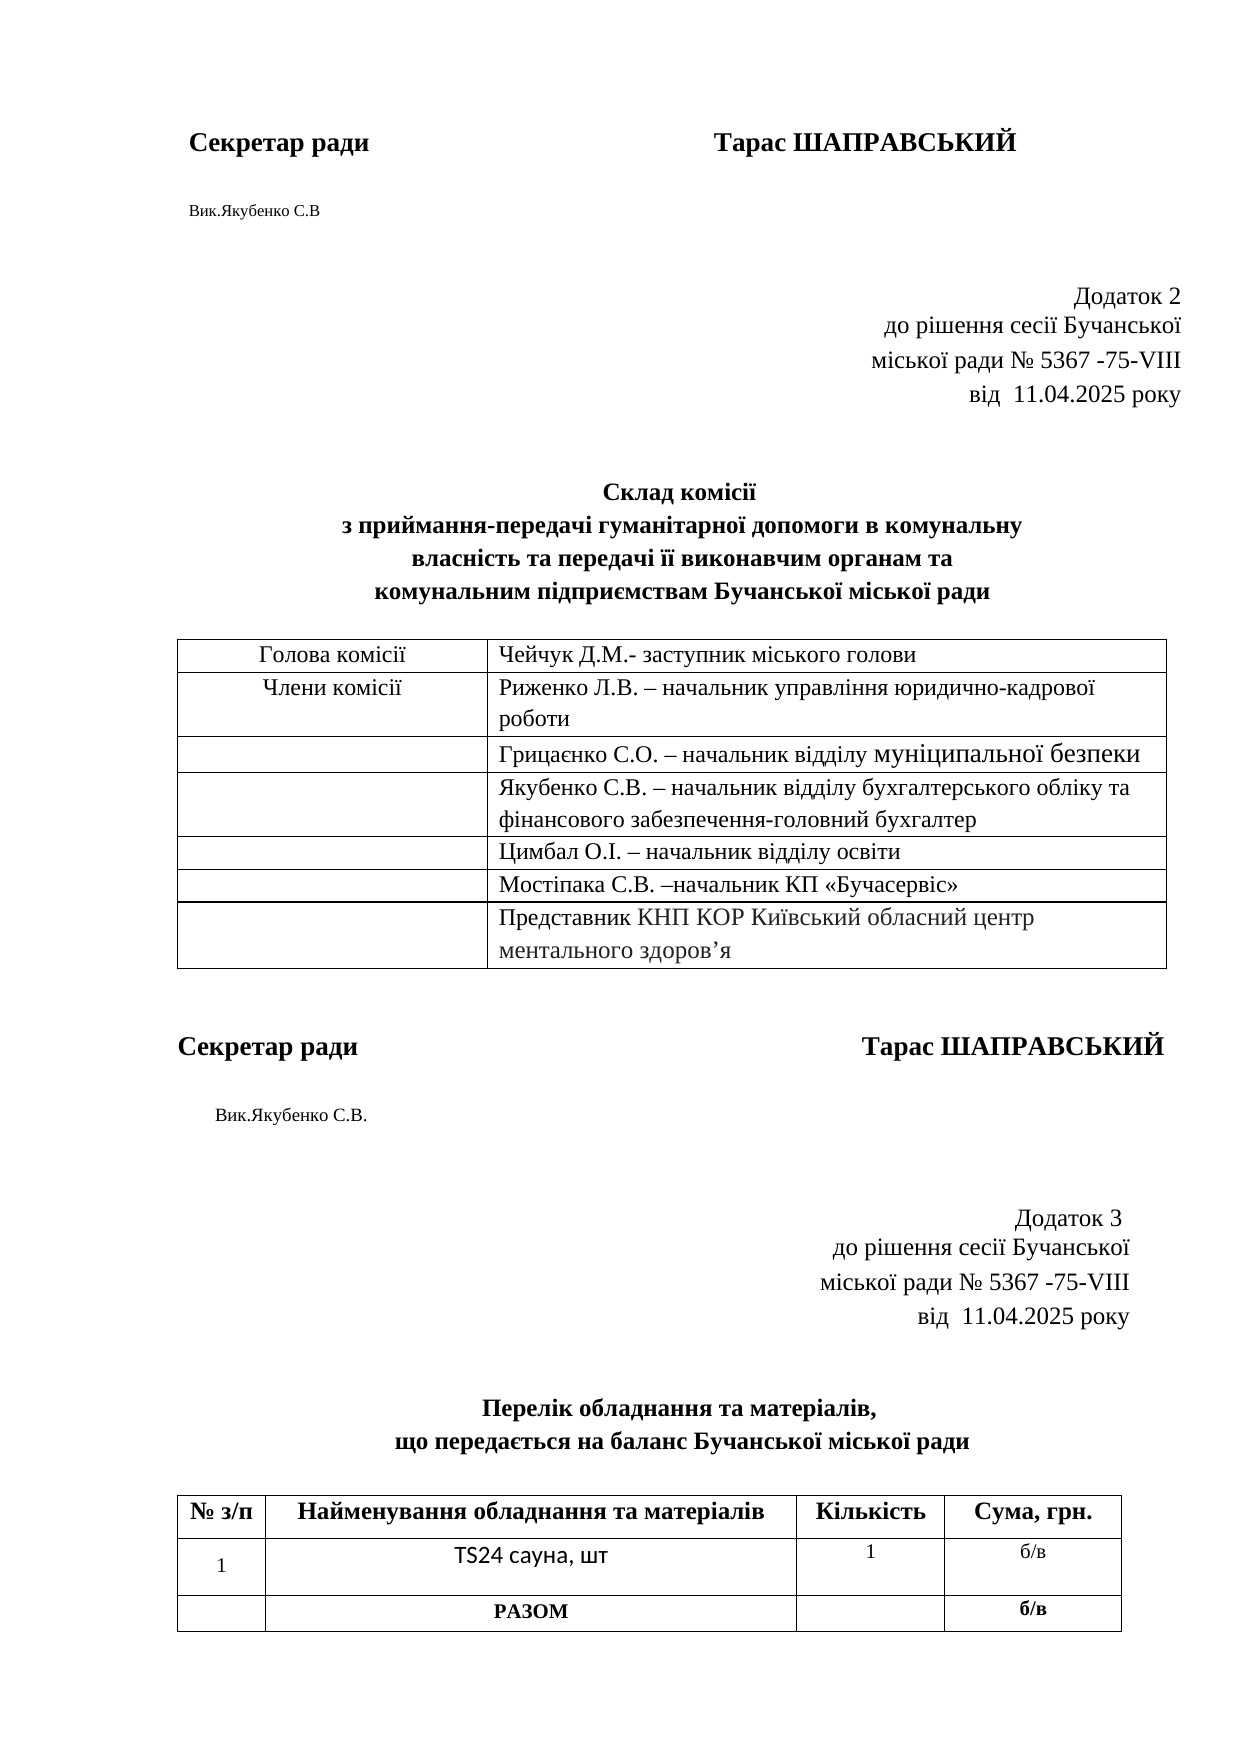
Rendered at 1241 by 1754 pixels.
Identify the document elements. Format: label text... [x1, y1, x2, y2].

table_header № з/п [178, 1496, 265, 1538]
text Додаток 2 [177, 281, 1181, 310]
table_cell б/в [945, 1596, 1121, 1631]
table_header Сума, грн. [945, 1496, 1121, 1538]
table_cell РАЗОМ [266, 1596, 796, 1631]
table_header Додаток 3 до рішення сесії Бучанської міської ради № 5367 -75-VІІІ від 11.04.2025 року [177, 1203, 1141, 1393]
table_cell TS24 сауна, шт [266, 1539, 796, 1594]
table_cell 1 [178, 1539, 265, 1594]
text міської ради № 5367 -75-VІІІ [177, 345, 1181, 373]
text Склад комісії [177, 477, 1181, 506]
table_cell Якубенко С.В. – начальник відділу бухгалтерського обліку та фінансового забезпечення-головний бухгалтер [488, 773, 1166, 836]
table_header Найменування обладнання та матеріалів [266, 1496, 796, 1538]
table_cell [178, 837, 487, 869]
text комунальним підприємствам Бучанської міської ради [177, 576, 1181, 605]
text що передається на баланс Бучанської міської ради [177, 1426, 1181, 1455]
table_cell Мостіпака С.В. –начальник КП «Бучасервіс» [488, 870, 1166, 901]
table_cell 1 [797, 1539, 944, 1594]
table_cell [178, 737, 487, 772]
text від 11.04.2025 року [177, 379, 1181, 408]
text Секретар ради Тарас ШАПРАВСЬКИЙ [177, 1029, 1181, 1061]
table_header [177, 89, 1121, 248]
table_cell Цимбал О.І. – начальник відділу освіти [488, 837, 1166, 869]
table_cell [797, 1596, 944, 1631]
table_cell Члени комісії [178, 673, 487, 736]
text до рішення сесії Бучанської [177, 310, 1181, 339]
table_cell Риженко Л.В. – начальник управління юридично-кадрової роботи [488, 673, 1166, 736]
text власність та передачі її виконавчим органам та [177, 543, 1181, 572]
text Вик.Якубенко С.В. [215, 1104, 1181, 1126]
table_header Чейчук Д.М.- заступник міського голови [488, 640, 1166, 672]
table_cell б/в [945, 1539, 1121, 1594]
table_cell Грицаєнко С.О. – начальник відділу муніципальної безпеки [488, 737, 1166, 772]
text Перелік обладнання та матеріалів, [177, 1393, 1181, 1422]
table_header Кількість [797, 1496, 944, 1538]
table_cell [178, 1596, 265, 1631]
table_cell Представник КНП КОР Київський обласний центр ментального здоров’я [488, 903, 1166, 968]
table_header Голова комісії [178, 640, 487, 672]
table_cell [178, 870, 487, 901]
table_cell [178, 903, 487, 968]
text з приймання-передачі гуманітарної допомоги в комунальну [177, 510, 1181, 539]
table_cell [178, 773, 487, 836]
